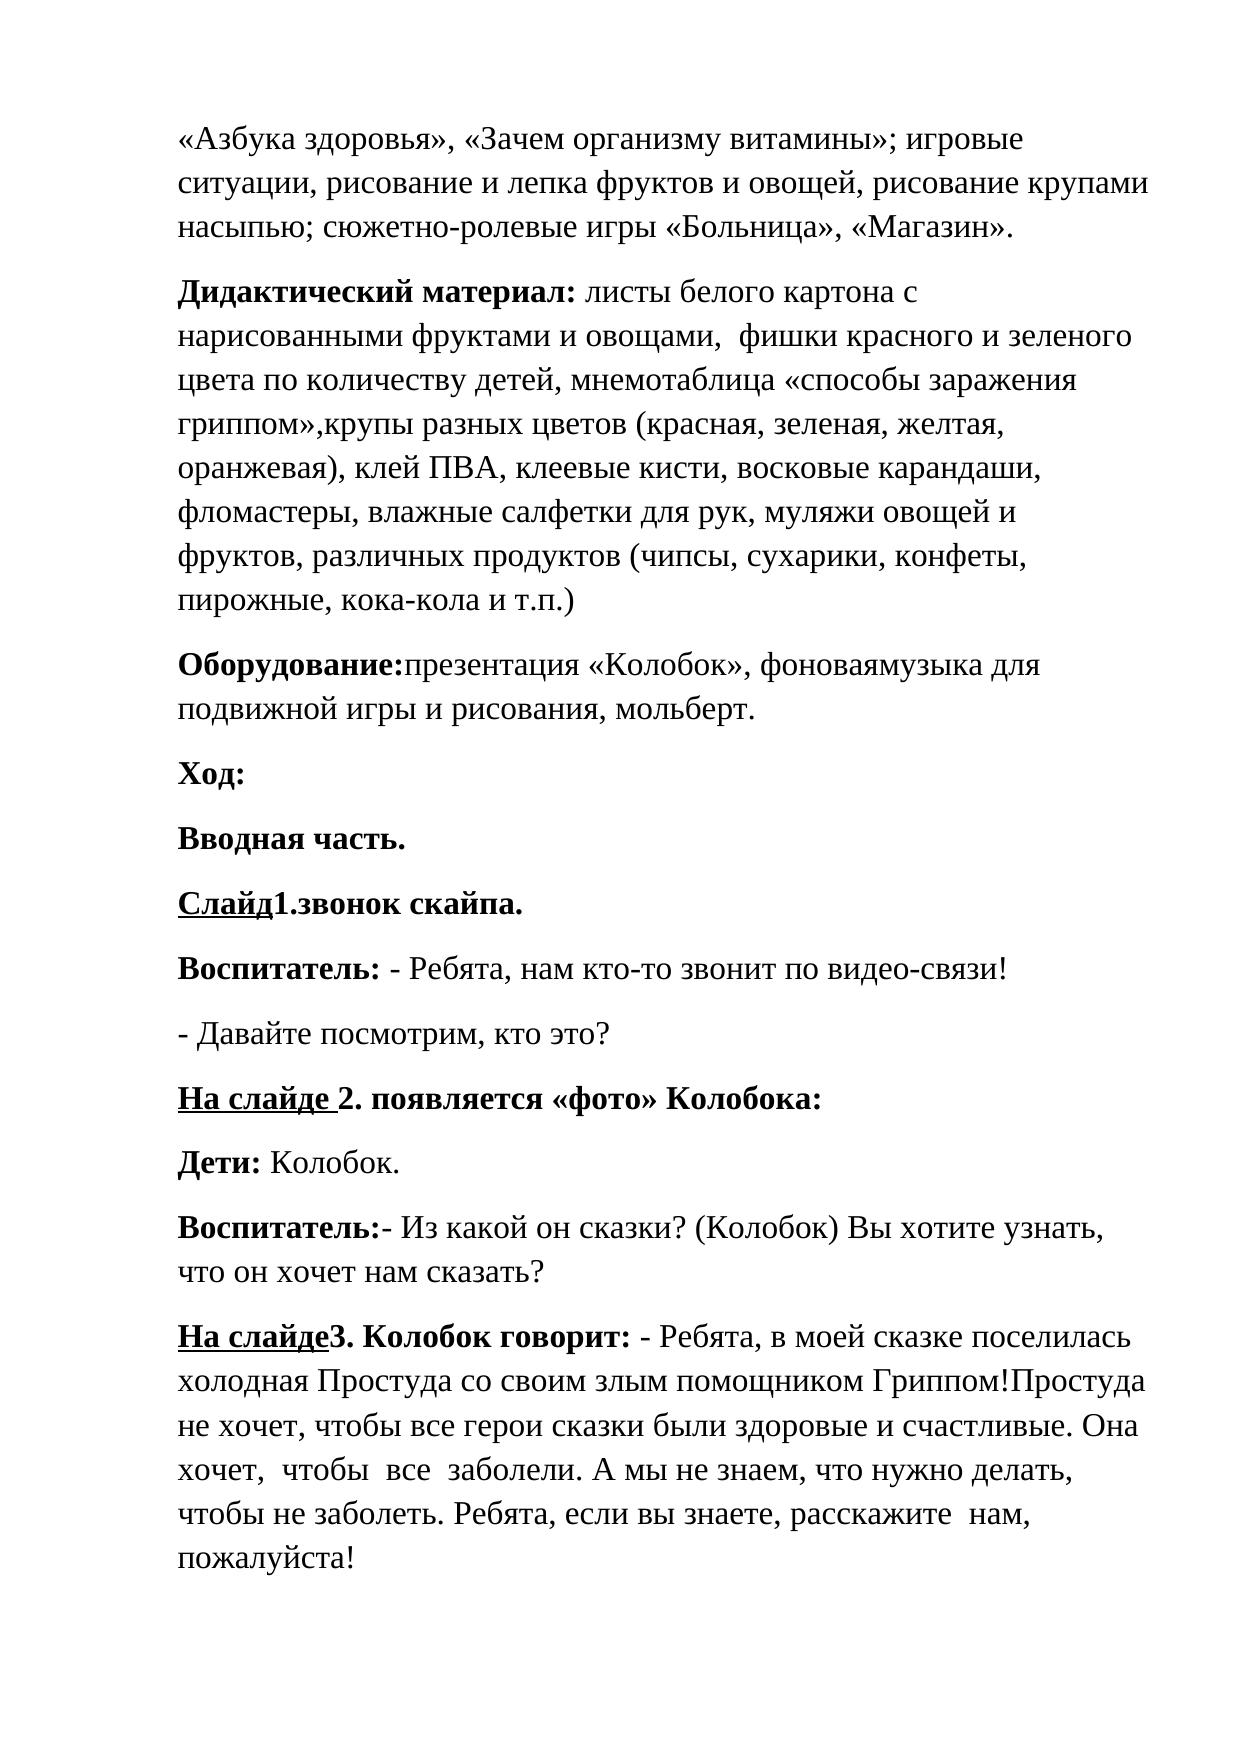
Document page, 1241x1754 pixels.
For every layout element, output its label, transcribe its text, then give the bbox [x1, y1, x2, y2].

text Оборудование:презентация «Колобок», фоноваямузыка для подвижной игры и рисования, мольберт. [177, 644, 1152, 727]
text - Давайте посмотрим, кто это? [177, 1013, 1152, 1051]
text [177, 118, 1152, 244]
text Воспитатель: - Ребята, нам кто-то звонит по видео-связи! [177, 948, 1152, 986]
text Дидактический материал: листы белого картона с нарисованными фруктами и овощами, фишки красного и зеленого цвета по количеству детей, мнемотаблица «способы заражения гриппом»,крупы разных цветов (красная, зеленая, желтая, оранжевая), клей ПВА, клеевые кисти, восковые карандаши, фломастеры, влажные салфетки для рук, муляжи овощей и фруктов, различных продуктов (чипсы, сухарики, конфеты, пирожные, кока-кола и т.п.) [177, 271, 1152, 618]
text На слайде 2. появляется «фото» Колобока: [177, 1078, 1152, 1116]
text На слайде3. Колобок говорит: - Ребята, в моей сказке поселилась холодная Простуда со своим злым помощником Гриппом!Простуда не хочет, чтобы все герои сказки были здоровые и счастливые. Она хочет, чтобы все заболели. А мы не знаем, что нужно делать, чтобы не заболеть. Ребята, если вы знаете, расскажите нам, пожалуйста! [177, 1317, 1152, 1575]
text Дети: Колобок. [177, 1143, 1152, 1181]
text Слайд1.звонок скайпа. [177, 883, 1152, 922]
text Воспитатель:- Из какой он сказки? (Колобок) Вы хотите узнать, что он хочет нам сказать? [177, 1208, 1152, 1290]
text Вводная часть. [177, 818, 1152, 857]
text Ход: [177, 753, 1152, 792]
